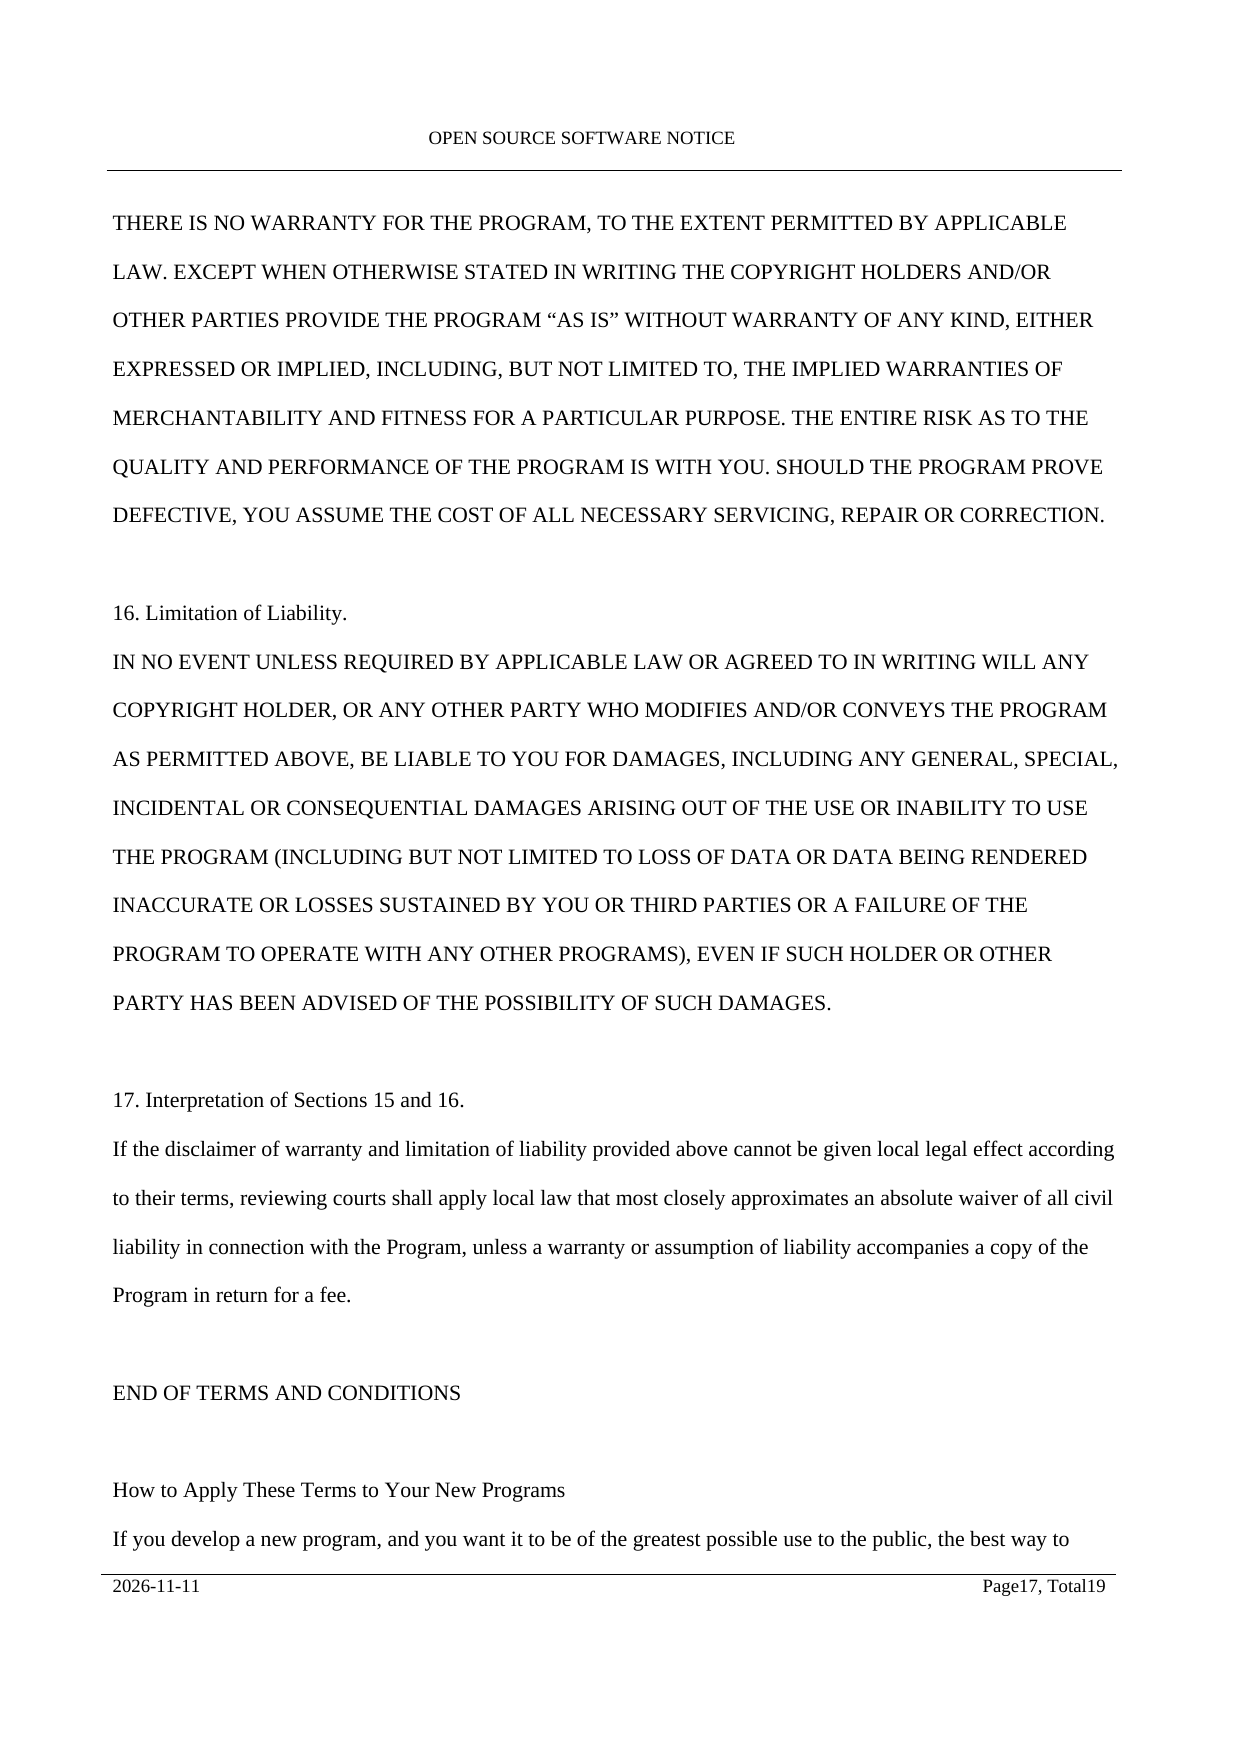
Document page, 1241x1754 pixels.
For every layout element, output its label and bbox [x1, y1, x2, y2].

text [112, 206, 1128, 1555]
